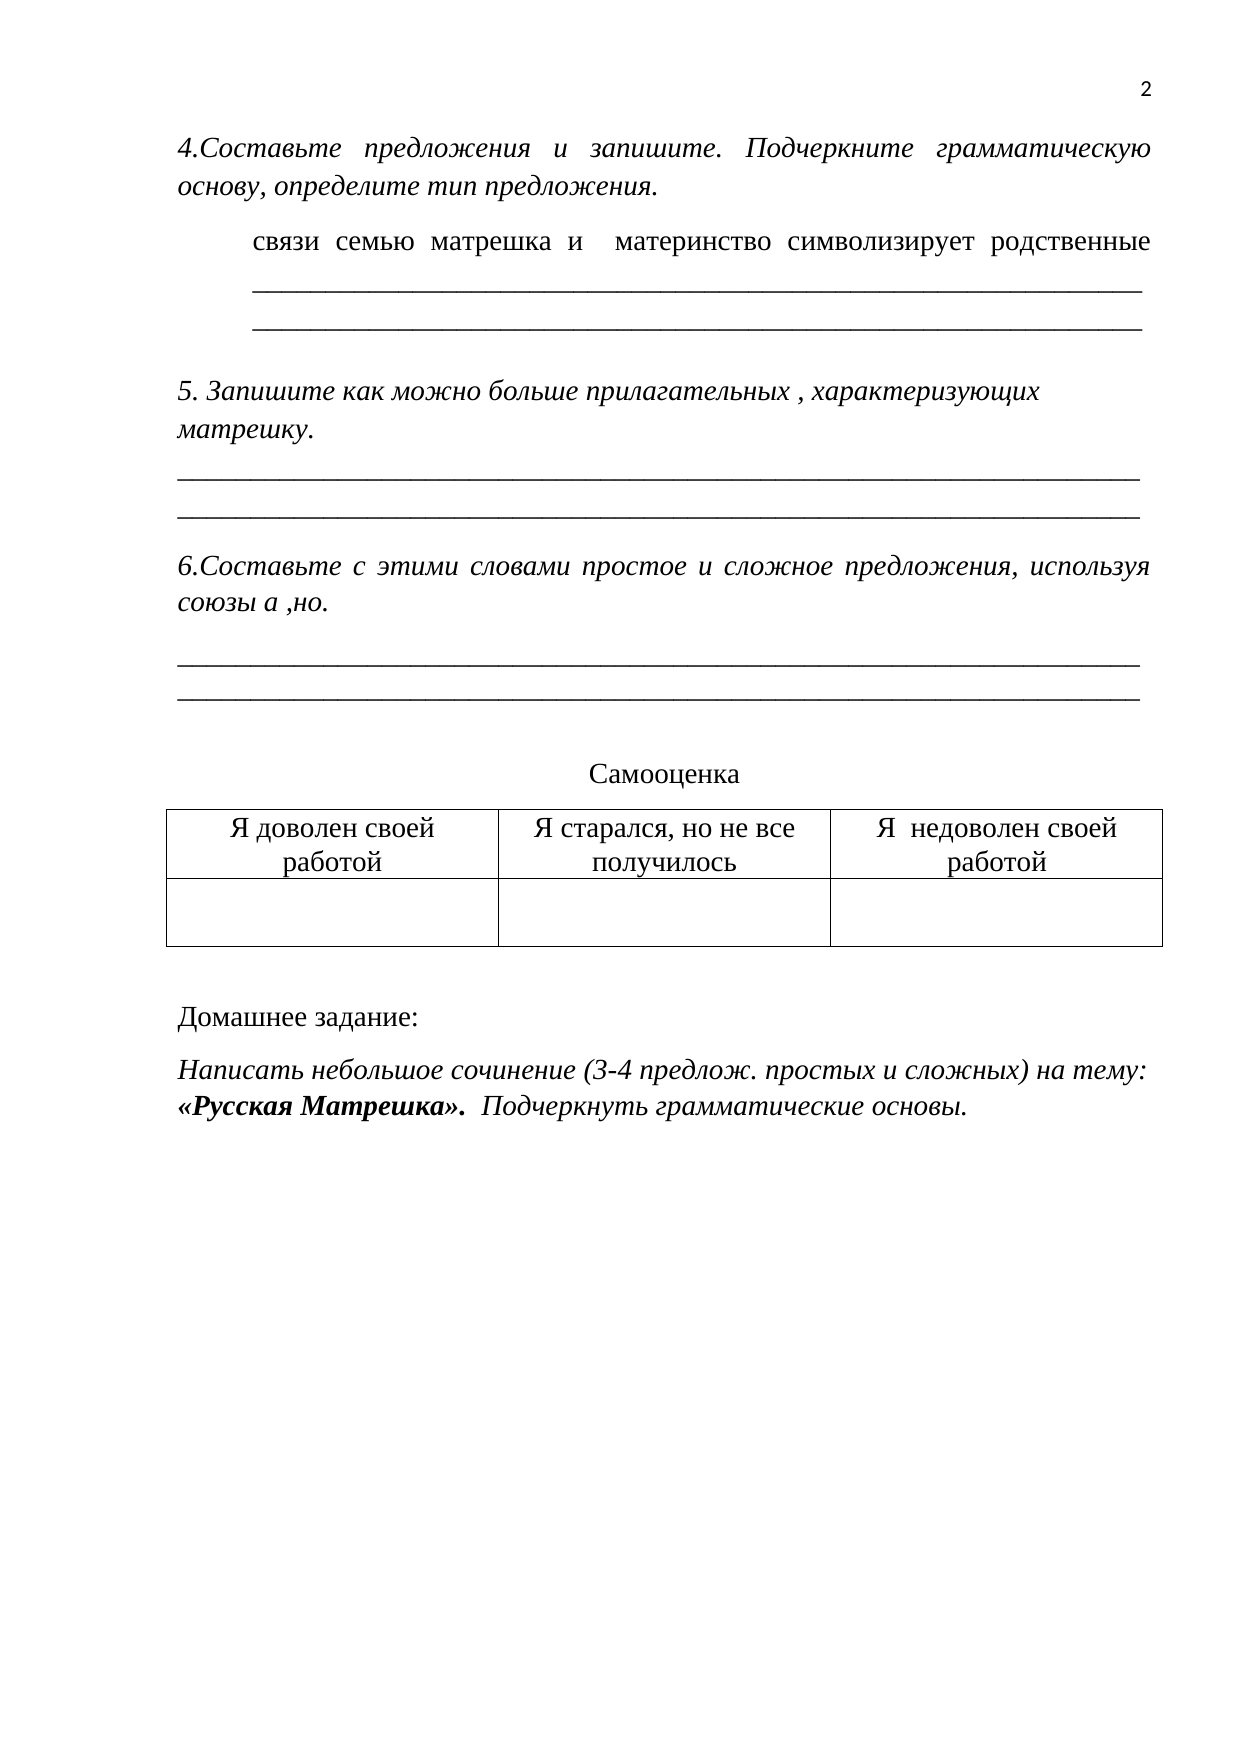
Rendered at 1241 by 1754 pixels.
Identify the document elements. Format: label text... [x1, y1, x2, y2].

text Домашнее задание: [177, 999, 1152, 1033]
list связи семью матрешка и материнство символизирует родственные __________________________________________________________________________________________________________________________ [252, 223, 1152, 334]
table_cell [167, 879, 498, 946]
text 6.Составьте с этими словами простое и сложное предложения, используя союзы а ,но. [177, 548, 1152, 617]
table_header Я недоволен своей работой [831, 810, 1162, 877]
table_cell [831, 879, 1162, 946]
table_header Я старался, но не все получилось [499, 810, 830, 877]
text 4.Составьте предложения и запишите. Подчеркните грамматическую основу, определите тип предложения. [177, 130, 1152, 202]
list ____________________________________________________________________________________________________________________________________ [177, 637, 1152, 704]
table_header Я доволен своей работой [167, 810, 498, 877]
text Написать небольшое сочинение (3-4 предлож. простых и сложных) на тему: «Русская Матрешка». Подчеркнуть грамматические основы. [177, 1052, 1152, 1122]
text Самооценка [177, 757, 1152, 790]
list 5. Запишите как можно больше прилагательных , характеризующих матрешку. ____________________________________________________________________________________________________________________________________ [177, 373, 1152, 522]
table_cell [499, 879, 830, 946]
